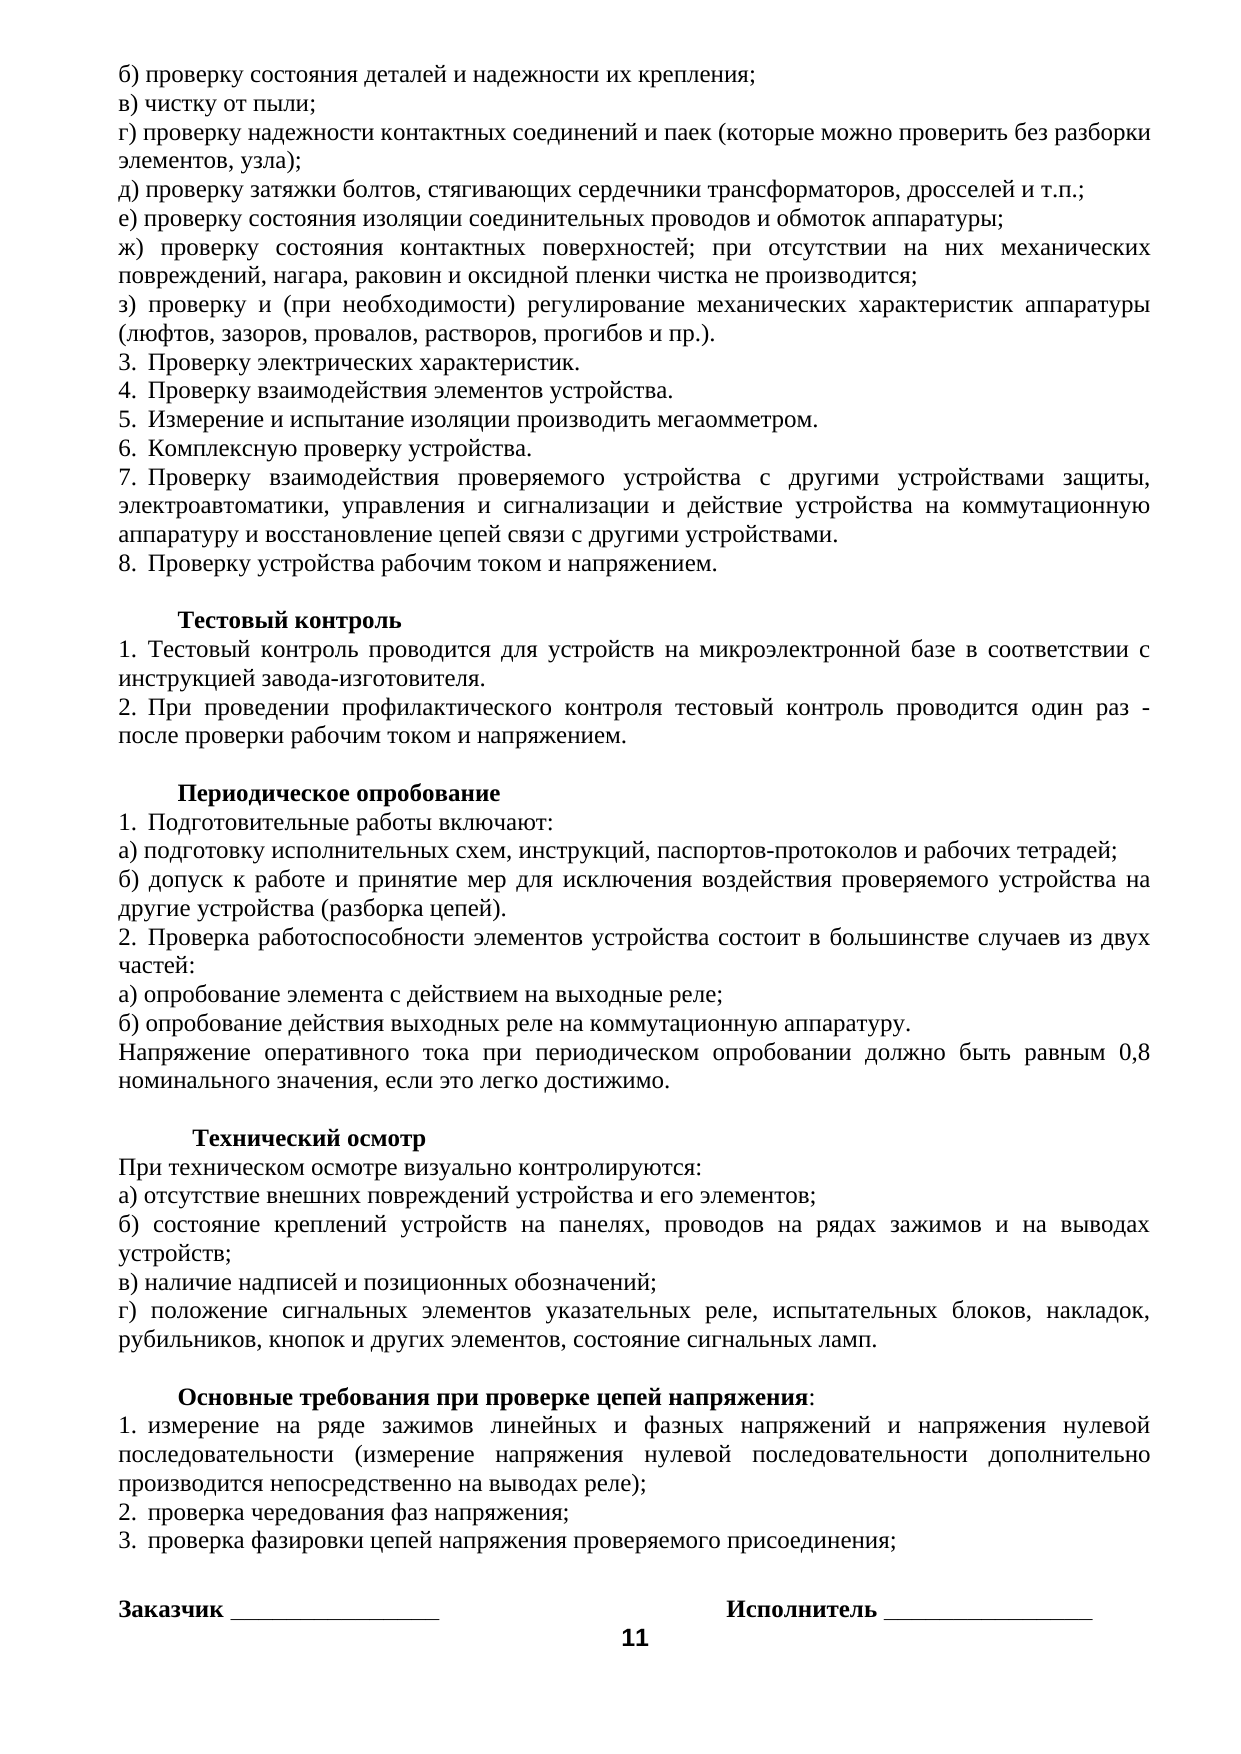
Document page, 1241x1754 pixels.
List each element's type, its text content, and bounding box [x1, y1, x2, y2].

text При техническом осмотре визуально контролируются: [118, 1152, 1152, 1180]
list Подготовительные работы включают: [118, 807, 1152, 835]
list Проверку взаимодействия элементов устройства. [118, 375, 1152, 404]
text б) состояние креплений устройств на панелях, проводов на рядах зажимов и на выводах устройств; [118, 1209, 1152, 1267]
list Проверку электрических характеристик. [118, 347, 1152, 375]
text Основные требования при проверке цепей напряжения: [118, 1382, 1152, 1410]
list измерение на ряде зажимов линейных и фазных напряжений и напряжения нулевой последовательности (измерение напряжения нулевой последовательности дополнительно производится непосредственно на выводах реле); [118, 1410, 1152, 1497]
text б) опробование действия выходных реле на коммутационную аппаратуру. [118, 1008, 1152, 1037]
text д) проверку затяжки болтов, стягивающих сердечники трансформаторов, дросселей и т.п.; [118, 174, 1152, 203]
list Проверка работоспособности элементов устройства состоит в большинстве случаев из двух частей: [118, 922, 1152, 979]
list Проверку взаимодействия проверяемого устройства с другими устройствами защиты, электроавтоматики, управления и сигнализации и действие устройства на коммутационную аппаратуру и восстановление цепей связи с другими устройствами. [118, 462, 1152, 548]
text Технический осмотр [118, 1123, 1152, 1152]
list Измерение и испытание изоляции производить мегаомметром. [118, 404, 1152, 433]
text б) проверку состояния деталей и надежности их крепления; [118, 59, 1152, 88]
text а) отсутствие внешних повреждений устройства и его элементов; [118, 1180, 1152, 1209]
text Тестовый контроль [118, 605, 1152, 634]
list При проведении профилактического контроля тестовый контроль проводится один раз - после проверки рабочим током и напряжением. [118, 692, 1152, 749]
text з) проверку и (при необходимости) регулирование механических характеристик аппаратуры (люфтов, зазоров, провалов, растворов, прогибов и пр.). [118, 289, 1152, 347]
list проверка фазировки цепей напряжения проверяемого присоединения; [118, 1525, 1152, 1554]
text в) наличие надписей и позиционных обозначений; [118, 1267, 1152, 1295]
text Периодическое опробование [118, 778, 1152, 807]
list Тестовый контроль проводится для устройств на микроэлектронной базе в соответствии с инструкцией завода-изготовителя. [118, 634, 1152, 692]
text б) допуск к работе и принятие мер для исключения воздействия проверяемого устройства на другие устройства (разборка цепей). [118, 864, 1152, 922]
text г) проверку надежности контактных соединений и паек (которые можно проверить без разборки элементов, узла); [118, 117, 1152, 174]
text ж) проверку состояния контактных поверхностей; при отсутствии на них механических повреждений, нагара, раковин и оксидной пленки чистка не производится; [118, 232, 1152, 289]
text в) чистку от пыли; [118, 88, 1152, 117]
text Напряжение оперативного тока при периодическом опробовании должно быть равным 0,8 номинального значения, если это легко достижимо. [118, 1037, 1152, 1094]
list проверка чередования фаз напряжения; [118, 1497, 1152, 1525]
text а) опробование элемента с действием на выходные реле; [118, 979, 1152, 1008]
list Проверку устройства рабочим током и напряжением. [118, 548, 1152, 577]
text г) положение сигнальных элементов указательных реле, испытательных блоков, накладок, рубильников, кнопок и других элементов, состояние сигнальных ламп. [118, 1295, 1152, 1353]
list Комплексную проверку устройства. [118, 433, 1152, 462]
text е) проверку состояния изоляции соединительных проводов и обмоток аппаратуры; [118, 203, 1152, 232]
text а) подготовку исполнительных схем, инструкций, паспортов-протоколов и рабочих тетрадей; [118, 835, 1152, 864]
